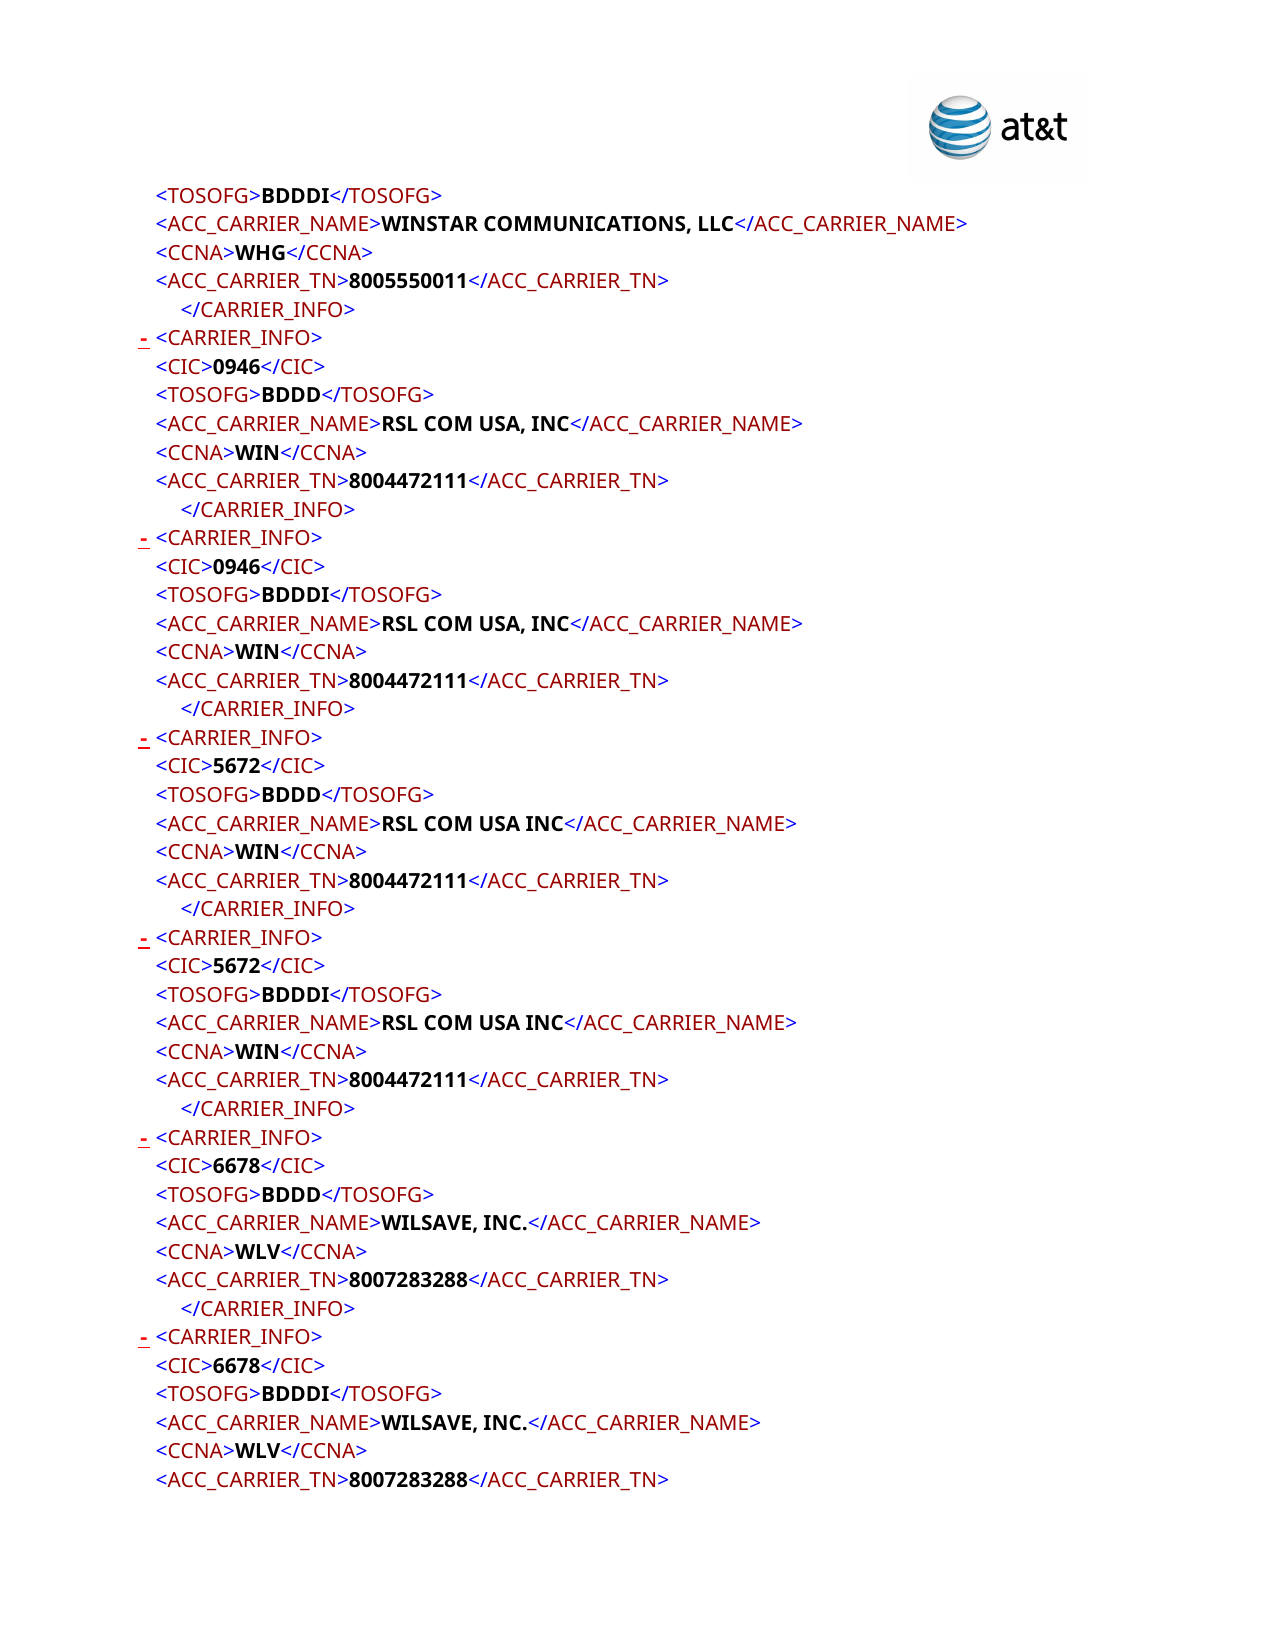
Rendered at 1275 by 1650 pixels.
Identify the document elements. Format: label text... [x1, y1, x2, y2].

text - <CARRIER_INFO> [137, 923, 1087, 951]
text <TOSOFG>BDDD</TOSOFG> [137, 381, 1087, 409]
text <CCNA>WLV</CCNA> [137, 1237, 1087, 1265]
text <ACC_CARRIER_TN>8005550011</ACC_CARRIER_TN> [137, 266, 1087, 295]
text <ACC_CARRIER_TN>8004472111</ACC_CARRIER_TN> [137, 666, 1087, 694]
text <TOSOFG>BDDDI</TOSOFG> [137, 181, 1087, 209]
text <CCNA>WIN</CCNA> [137, 637, 1087, 666]
text <ACC_CARRIER_NAME>WILSAVE, INC.</ACC_CARRIER_NAME> [137, 1408, 1087, 1437]
text </CARRIER_INFO> [162, 495, 1087, 523]
text <ACC_CARRIER_TN>8007283288</ACC_CARRIER_TN> [137, 1265, 1087, 1294]
text <CCNA>WIN</CCNA> [137, 1037, 1087, 1066]
text <ACC_CARRIER_NAME>RSL COM USA, INC</ACC_CARRIER_NAME> [137, 409, 1087, 438]
text - <CARRIER_INFO> [137, 1322, 1087, 1351]
text <CIC>5672</CIC> [137, 752, 1087, 780]
text - <CARRIER_INFO> [137, 1123, 1087, 1151]
picture [908, 74, 1088, 181]
text <CIC>6678</CIC> [137, 1351, 1087, 1379]
text <TOSOFG>BDDD</TOSOFG> [137, 780, 1087, 809]
text </CARRIER_INFO> [162, 295, 1087, 323]
text </CARRIER_INFO> [162, 894, 1087, 923]
text <ACC_CARRIER_TN>8007283288</ACC_CARRIER_TN> [137, 1465, 1087, 1494]
text <CCNA>WIN</CCNA> [137, 438, 1087, 466]
text - <CARRIER_INFO> [137, 523, 1087, 552]
text </CARRIER_INFO> [162, 694, 1087, 723]
text <CIC>0946</CIC> [137, 552, 1087, 580]
text <CCNA>WIN</CCNA> [137, 837, 1087, 866]
text <ACC_CARRIER_NAME>RSL COM USA, INC</ACC_CARRIER_NAME> [137, 609, 1087, 637]
text <CCNA>WHG</CCNA> [137, 238, 1087, 266]
text <CIC>5672</CIC> [137, 951, 1087, 980]
text <TOSOFG>BDDDI</TOSOFG> [137, 980, 1087, 1008]
text <ACC_CARRIER_TN>8004472111</ACC_CARRIER_TN> [137, 1066, 1087, 1094]
text <CCNA>WLV</CCNA> [137, 1437, 1087, 1465]
text <TOSOFG>BDDDI</TOSOFG> [137, 580, 1087, 609]
text <ACC_CARRIER_TN>8004472111</ACC_CARRIER_TN> [137, 866, 1087, 894]
text </CARRIER_INFO> [162, 1094, 1087, 1123]
text <ACC_CARRIER_NAME>WINSTAR COMMUNICATIONS, LLC</ACC_CARRIER_NAME> [137, 209, 1087, 238]
text </CARRIER_INFO> [162, 1294, 1087, 1322]
text - <CARRIER_INFO> [137, 723, 1087, 752]
text - <CARRIER_INFO> [137, 323, 1087, 352]
text <TOSOFG>BDDDI</TOSOFG> [137, 1379, 1087, 1408]
text <ACC_CARRIER_TN>8004472111</ACC_CARRIER_TN> [137, 466, 1087, 495]
text <ACC_CARRIER_NAME>WILSAVE, INC.</ACC_CARRIER_NAME> [137, 1208, 1087, 1237]
text <ACC_CARRIER_NAME>RSL COM USA INC</ACC_CARRIER_NAME> [137, 1008, 1087, 1037]
text <CIC>0946</CIC> [137, 352, 1087, 381]
text <TOSOFG>BDDD</TOSOFG> [137, 1180, 1087, 1208]
text <ACC_CARRIER_NAME>RSL COM USA INC</ACC_CARRIER_NAME> [137, 809, 1087, 837]
text <CIC>6678</CIC> [137, 1151, 1087, 1180]
